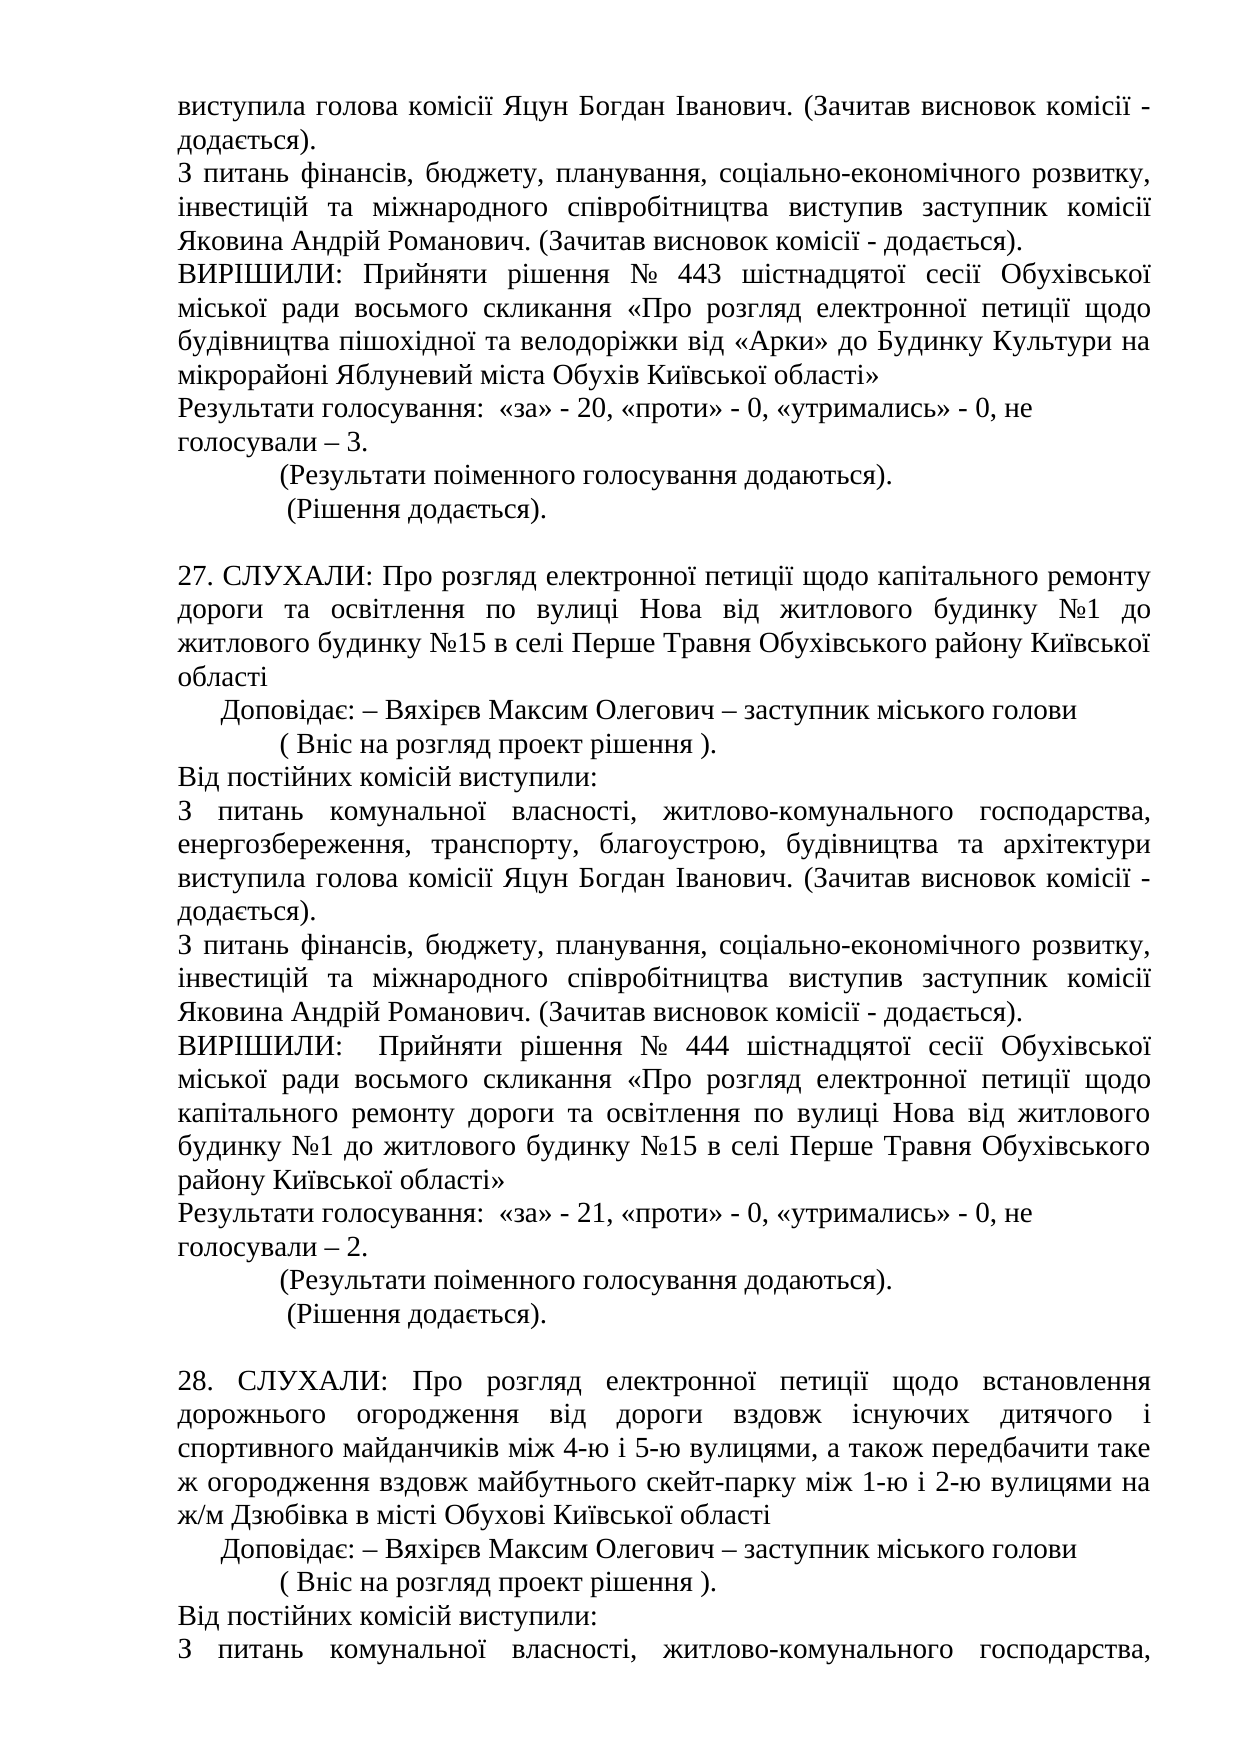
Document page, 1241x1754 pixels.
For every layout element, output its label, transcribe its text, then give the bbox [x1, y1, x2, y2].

text 27. СЛУХАЛИ: Про розгляд електронної петиції щодо капітального ремонту дороги та освітлення по вулиці Нова від житлового будинку №1 до житлового будинку №15 в селі Перше Травня Обухівського району Київської області [177, 558, 1152, 692]
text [177, 1631, 1152, 1665]
text Доповідає: – Вяхірєв Максим Олегович – заступник міського голови [133, 692, 1181, 726]
subtitle (Результати поіменного голосування додаються). [177, 457, 1152, 491]
text ( Вніс на розгляд проект рішення ). [177, 1564, 1152, 1598]
subtitle Результати голосування: «за» - 20, «проти» - 0, «утримались» - 0, не голосували – 3. [177, 390, 1152, 457]
subtitle Результати голосування: «за» - 21, «проти» - 0, «утримались» - 0, не голосували – 2. [177, 1195, 1152, 1262]
text Від постійних комісій виступили: [133, 1598, 1181, 1631]
text Від постійних комісій виступили: [133, 759, 1181, 793]
subtitle (Рішення додається). [177, 491, 1152, 524]
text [177, 88, 1152, 156]
text 28. СЛУХАЛИ: Про розгляд електронної петиції щодо встановлення дорожнього огородження від дороги вздовж існуючих дитячого і спортивного майданчиків між 4-ю і 5-ю вулицями, а також передбачити таке ж огородження вздовж майбутнього скейт-парку між 1-ю і 2-ю вулицями на ж/м Дзюбівка в місті Обухові Київської області [177, 1363, 1152, 1531]
subtitle (Рішення додається). [177, 1296, 1152, 1329]
text ВИРІШИЛИ: Прийняти рішення № 444 шістнадцятої сесії Обухівської міської ради восьмого скликання «Про розгляд електронної петиції щодо капітального ремонту дороги та освітлення по вулиці Нова від житлового будинку №1 до житлового будинку №15 в селі Перше Травня Обухівського району Київської області» [177, 1028, 1152, 1195]
text Доповідає: – Вяхірєв Максим Олегович – заступник міського голови [133, 1531, 1181, 1564]
subtitle З питань фінансів, бюджету, планування, соціально-економічного розвитку, інвестицій та міжнародного співробітництва виступив заступник комісії Яковина Андрій Романович. (Зачитав висновок комісії - додається). [177, 156, 1152, 256]
text ( Вніс на розгляд проект рішення ). [177, 726, 1152, 759]
subtitle З питань фінансів, бюджету, планування, соціально-економічного розвитку, інвестицій та міжнародного співробітництва виступив заступник комісії Яковина Андрій Романович. (Зачитав висновок комісії - додається). [177, 927, 1152, 1028]
text ВИРІШИЛИ: Прийняти рішення № 443 шістнадцятої сесії Обухівської міської ради восьмого скликання «Про розгляд електронної петиції щодо будівництва пішохідної та велодоріжки від «Арки» до Будинку Культури на мікрорайоні Яблуневий міста Обухів Київської області» [177, 256, 1152, 390]
subtitle (Результати поіменного голосування додаються). [177, 1262, 1152, 1296]
